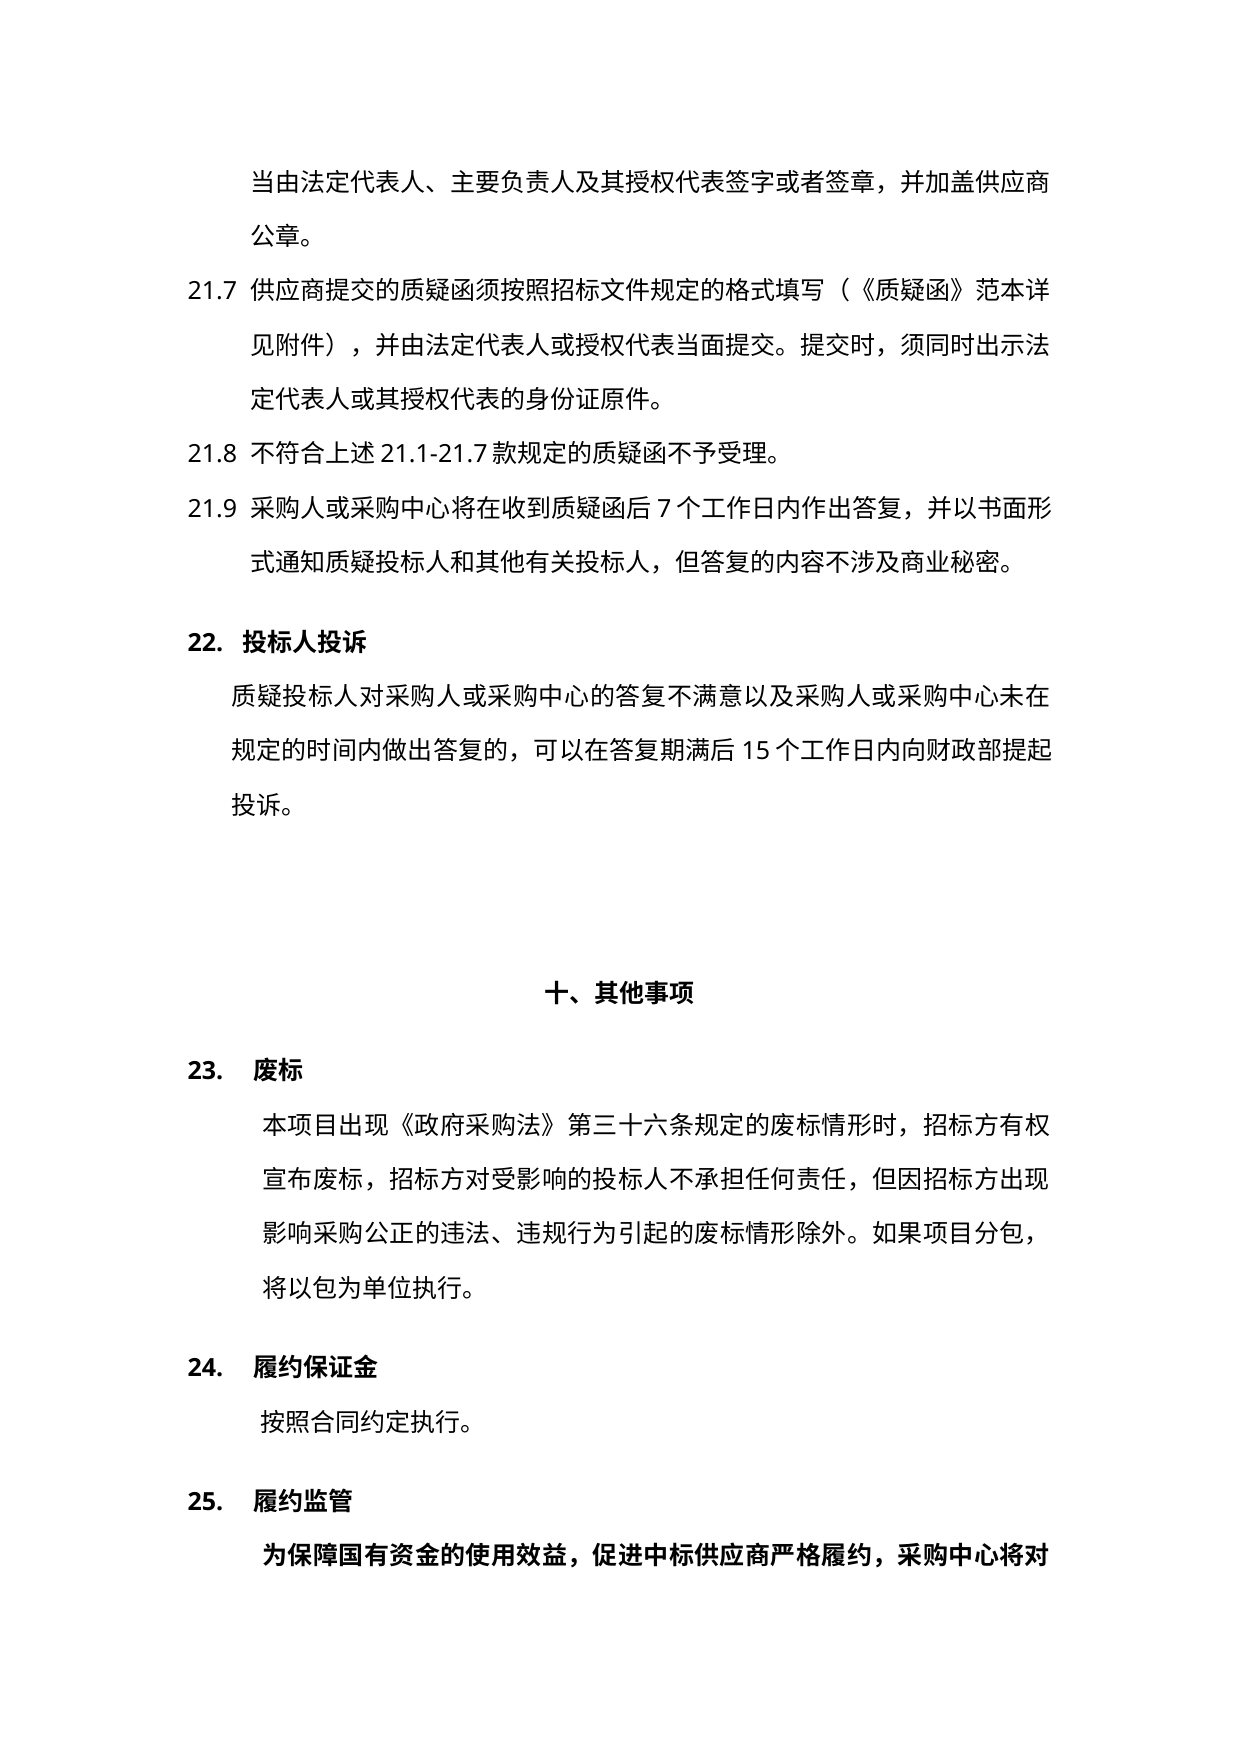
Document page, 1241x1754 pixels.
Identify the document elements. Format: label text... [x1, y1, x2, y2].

list 投标人投诉 [187, 622, 1053, 658]
list 履约保证金 [187, 1348, 1053, 1384]
list 履约监管 [187, 1481, 1053, 1518]
subtitle 十、其他事项 [186, 959, 1053, 1024]
list 不符合上述21.1-21.7款规定的质疑函不予受理。 [187, 434, 1053, 470]
text 质疑投标人对采购人或采购中心的答复不满意以及采购人或采购中心未在规定的时间内做出答复的，可以在答复期满后15个工作日内向财政部提起投诉。 [231, 676, 1053, 821]
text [250, 162, 1053, 253]
list 供应商提交的质疑函须按照招标文件规定的格式填写（《质疑函》范本详见附件），并由法定代表人或授权代表当面提交。提交时，须同时出示法定代表人或其授权代表的身份证原件。 [187, 271, 1053, 416]
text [262, 1536, 1053, 1572]
list 采购人或采购中心将在收到质疑函后7个工作日内作出答复，并以书面形式通知质疑投标人和其他有关投标人，但答复的内容不涉及商业秘密。 [187, 488, 1053, 579]
list 废标 [187, 1051, 1053, 1087]
text 本项目出现《政府采购法》第三十六条规定的废标情形时，招标方有权宣布废标，招标方对受影响的投标人不承担任何责任，但因招标方出现影响采购公正的违法、违规行为引起的废标情形除外。如果项目分包，将以包为单位执行。 [262, 1105, 1053, 1304]
text 按照合同约定执行。 [260, 1402, 1053, 1438]
